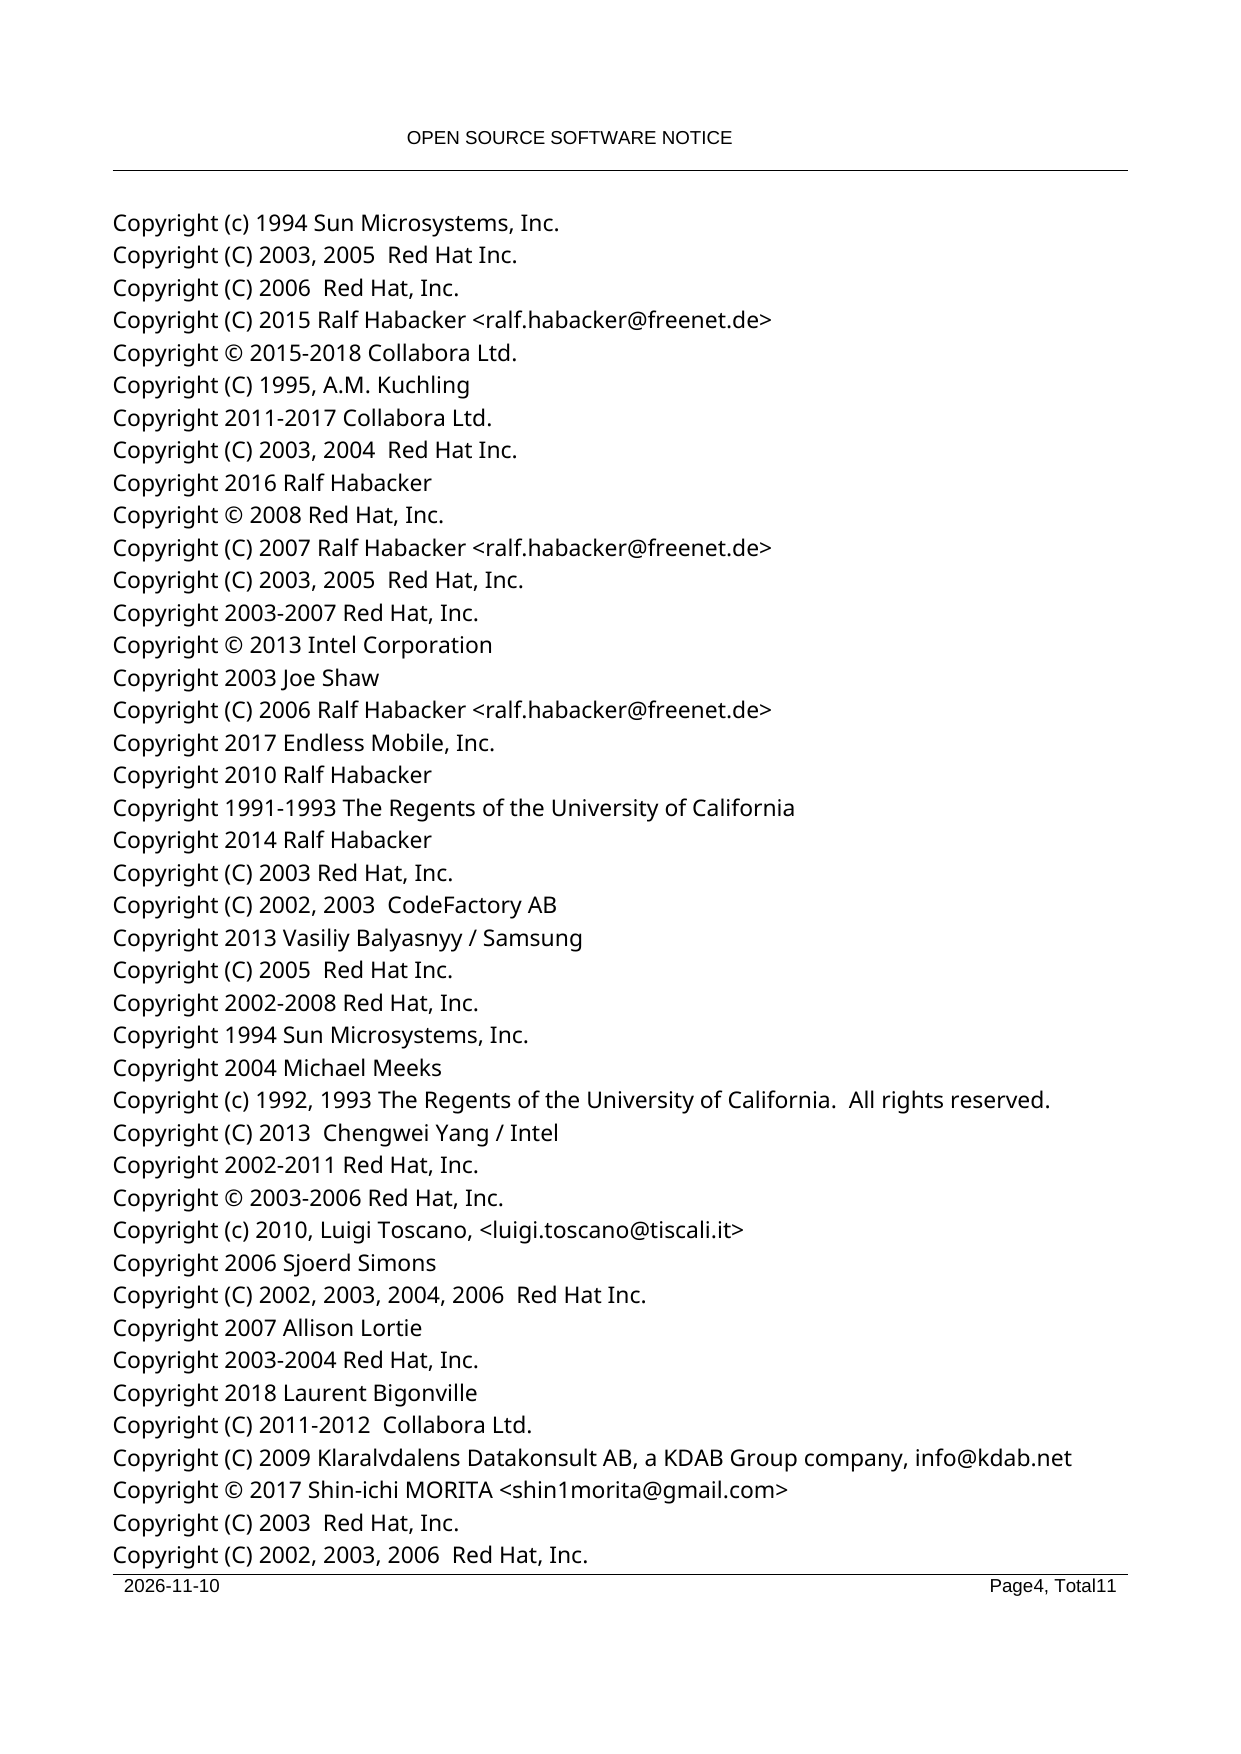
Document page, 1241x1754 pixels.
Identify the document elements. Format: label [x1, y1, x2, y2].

text [112, 206, 1128, 1571]
